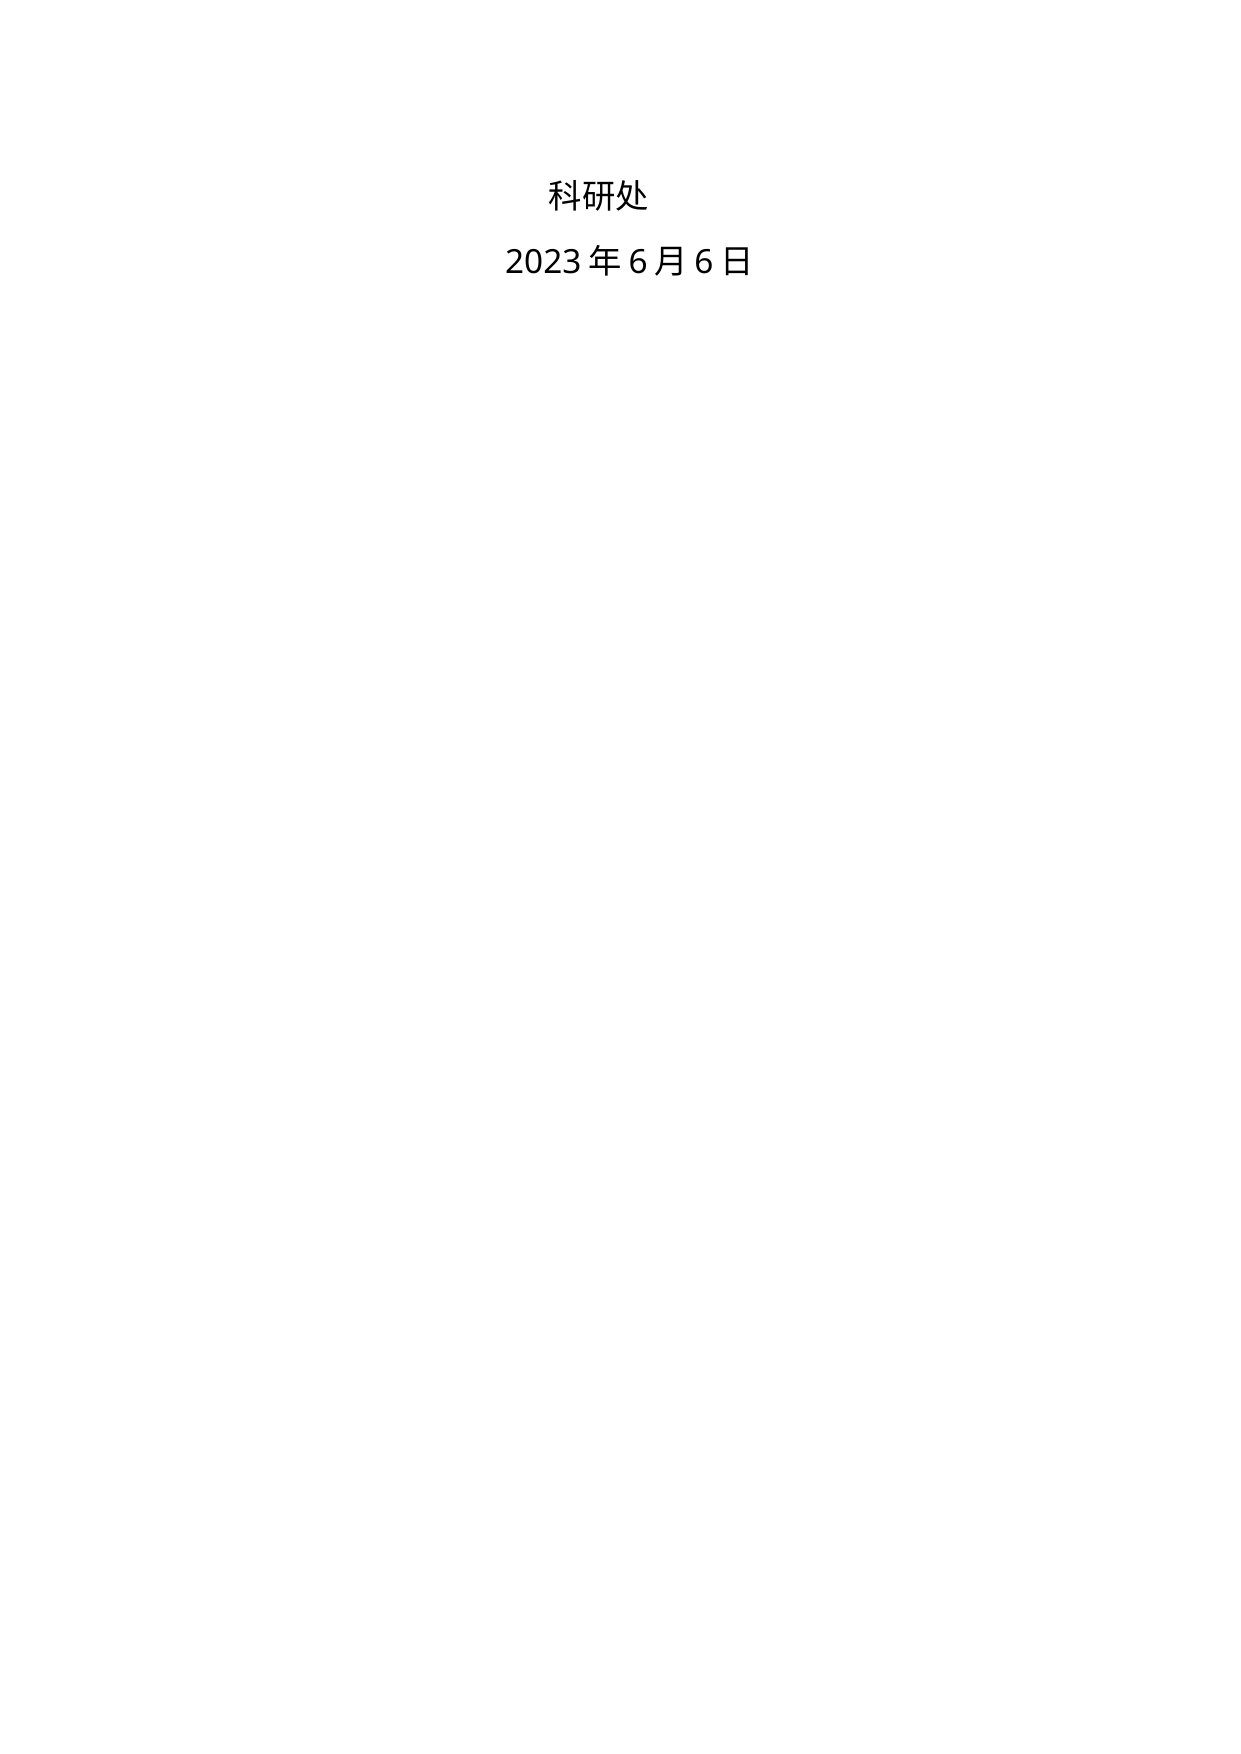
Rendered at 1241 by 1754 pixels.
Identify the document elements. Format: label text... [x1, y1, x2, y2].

text 2023年6月6日 [187, 227, 1053, 292]
text 科研处 [187, 162, 1053, 227]
